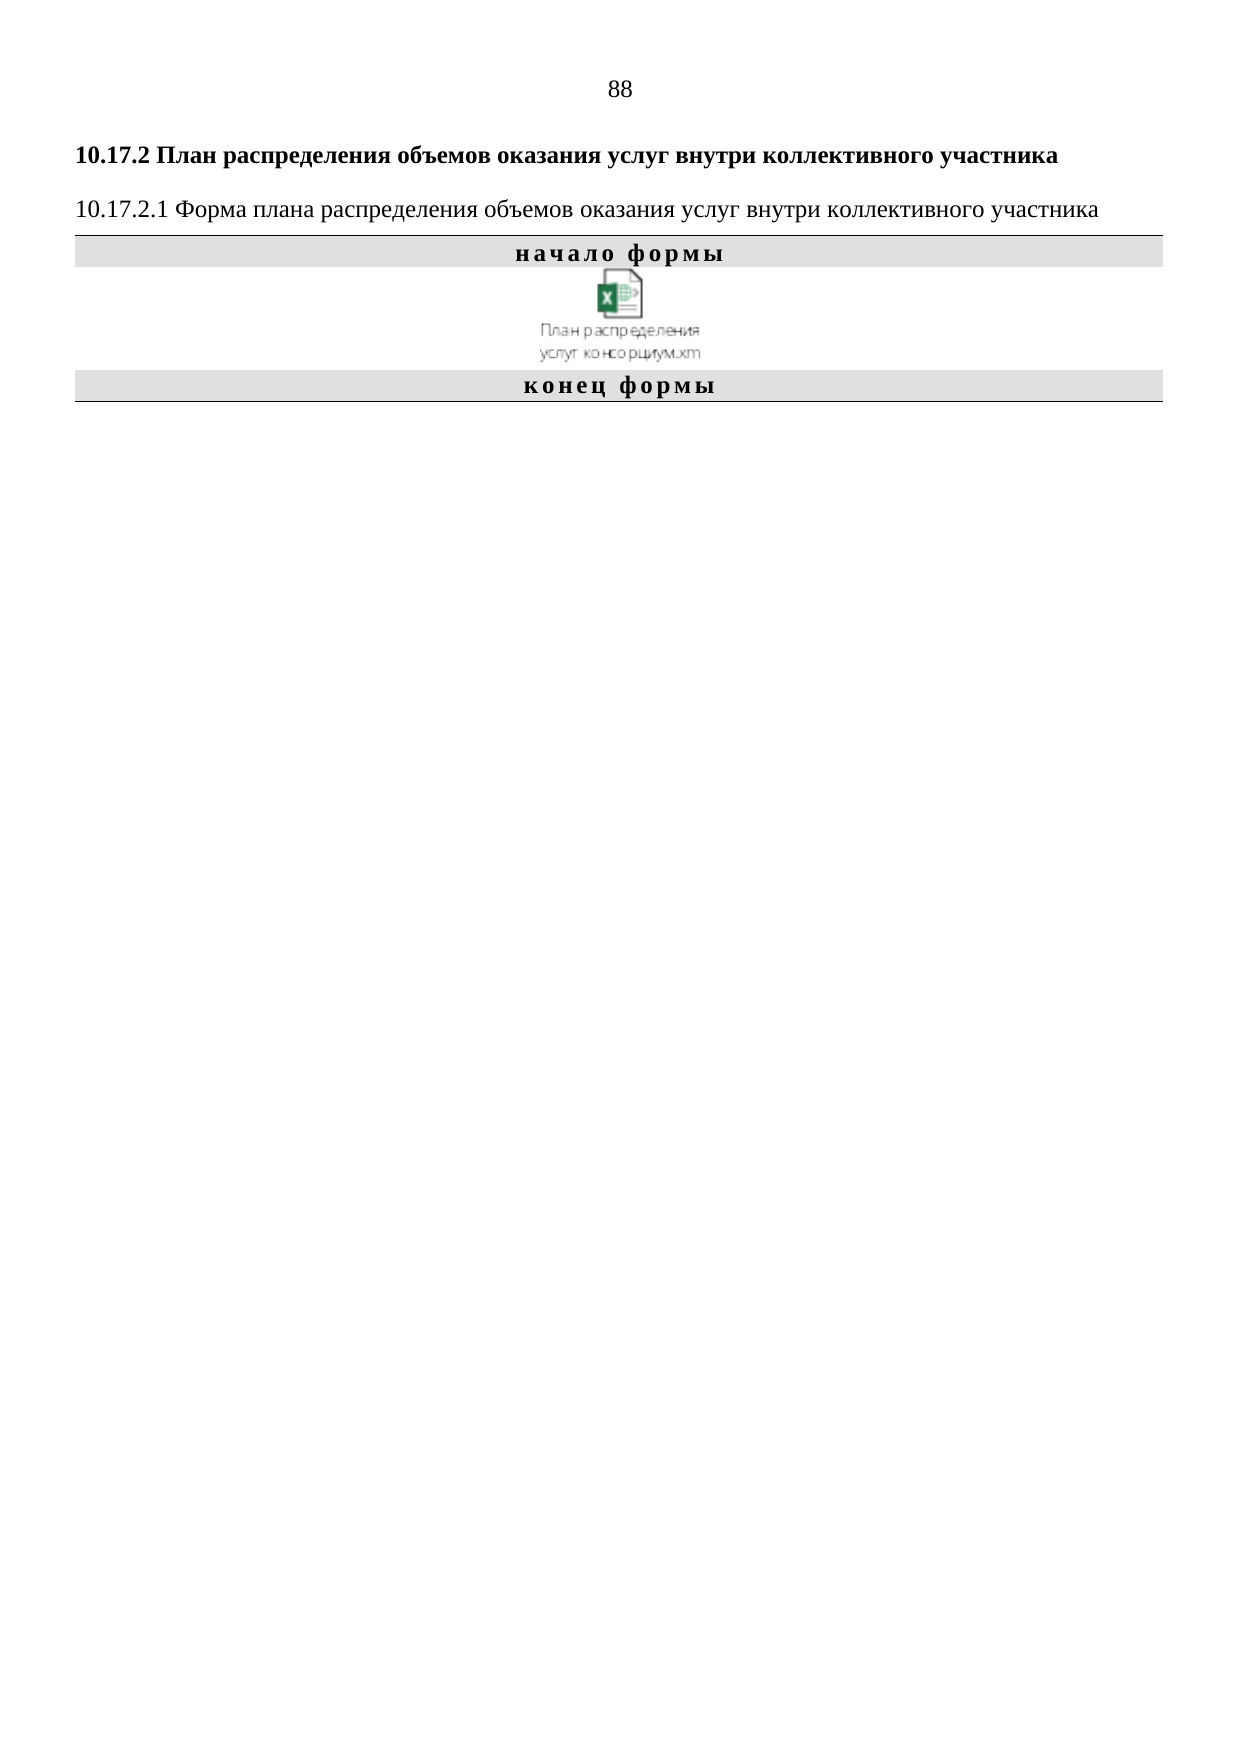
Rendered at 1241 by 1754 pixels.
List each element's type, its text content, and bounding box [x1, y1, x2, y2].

text 10.17.2.1 Форма плана распределения объемов оказания услуг внутри коллективного участника [75, 194, 1165, 222]
text конец формы [75, 370, 1163, 401]
text начало формы [75, 236, 1163, 267]
text 10.17.2 План распределения объемов оказания услуг внутри коллективного участника [75, 140, 1165, 169]
